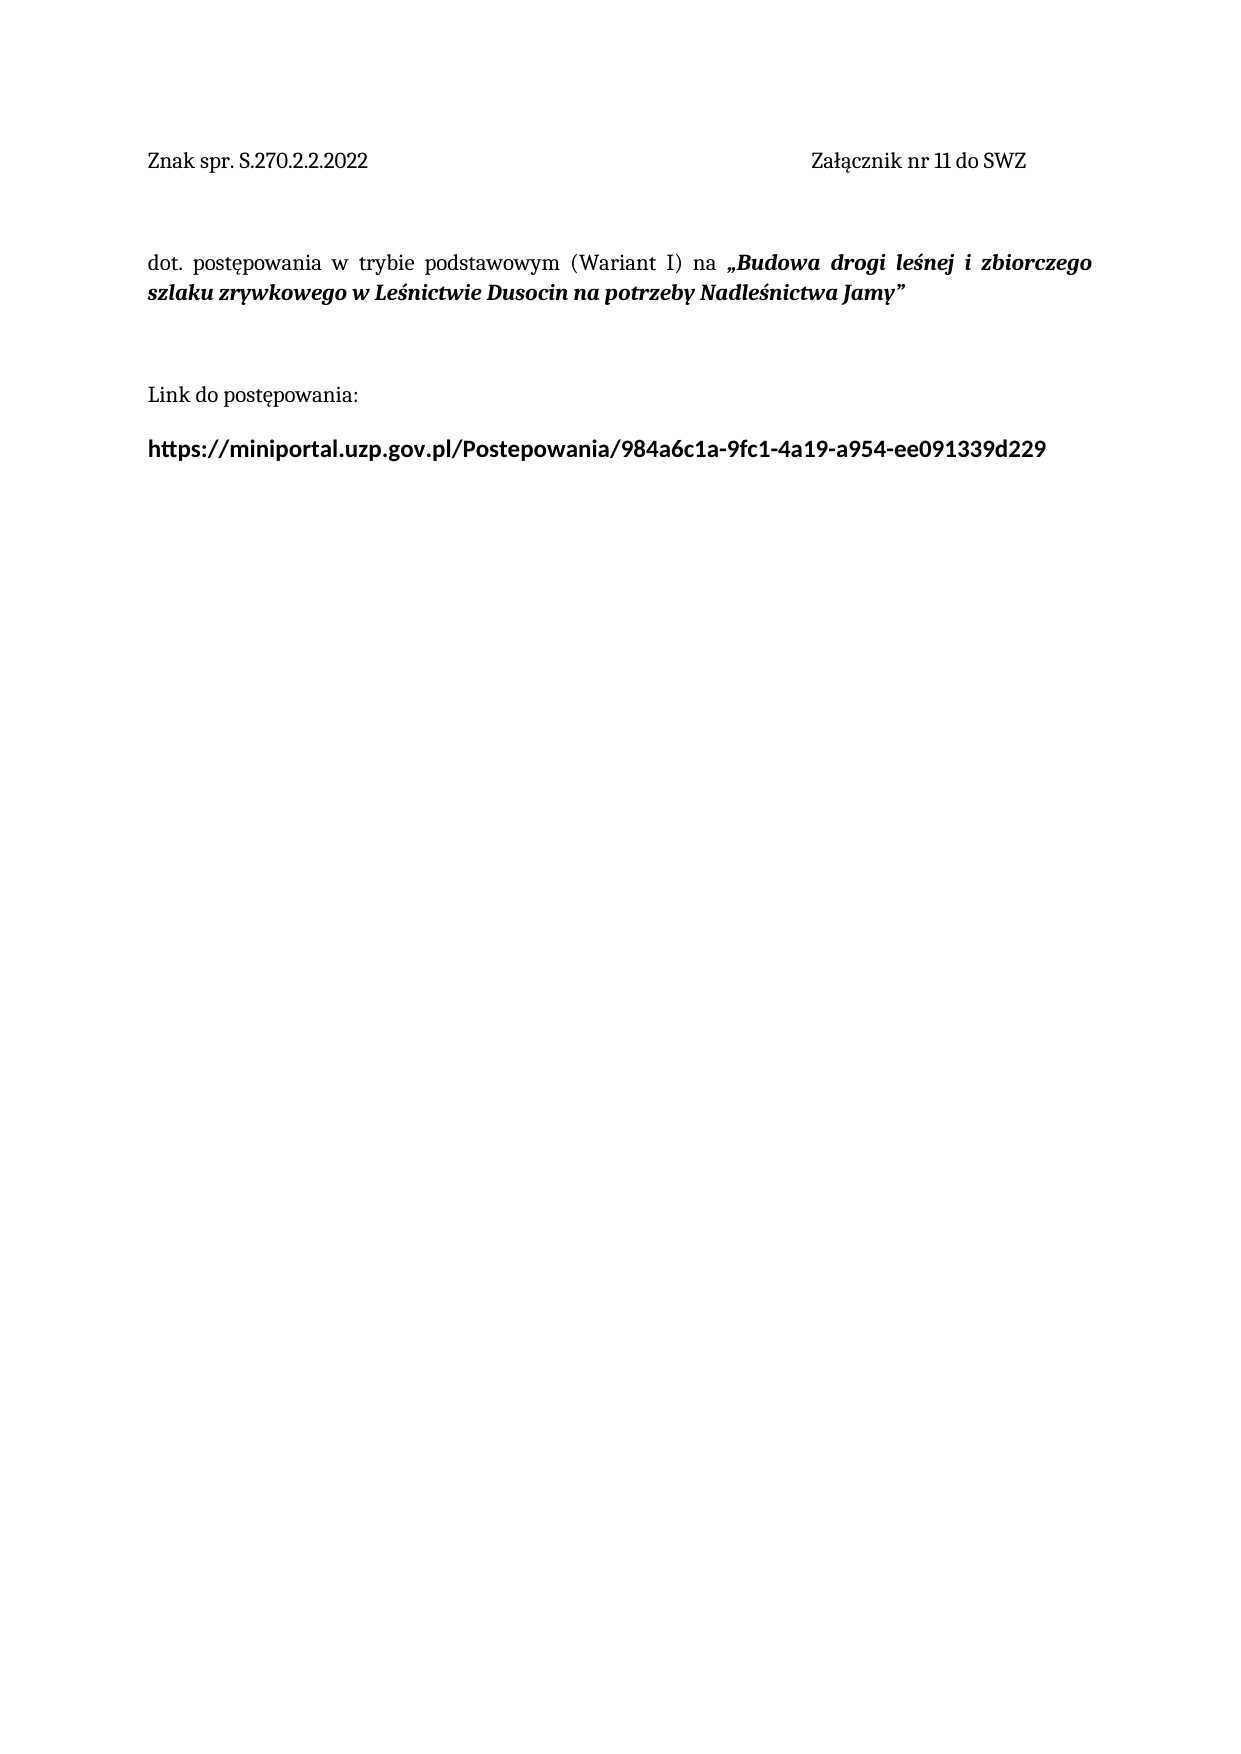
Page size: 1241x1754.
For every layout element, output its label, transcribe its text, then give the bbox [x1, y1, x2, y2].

text dot. postępowania w trybie podstawowym (Wariant I) na „Budowa drogi leśnej i zbiorczego szlaku zrywkowego w Leśnictwie Dusocin na potrzeby Nadleśnictwa Jamy” [148, 250, 1093, 306]
text Link do postępowania: [148, 382, 1093, 408]
text https://miniportal.uzp.gov.pl/Postepowania/984a6c1a-9fc1-4a19-a954-ee091339d229 [148, 433, 1093, 463]
text Znak spr. S.270.2.2.2022 Załącznik nr 11 do SWZ [148, 148, 1093, 174]
